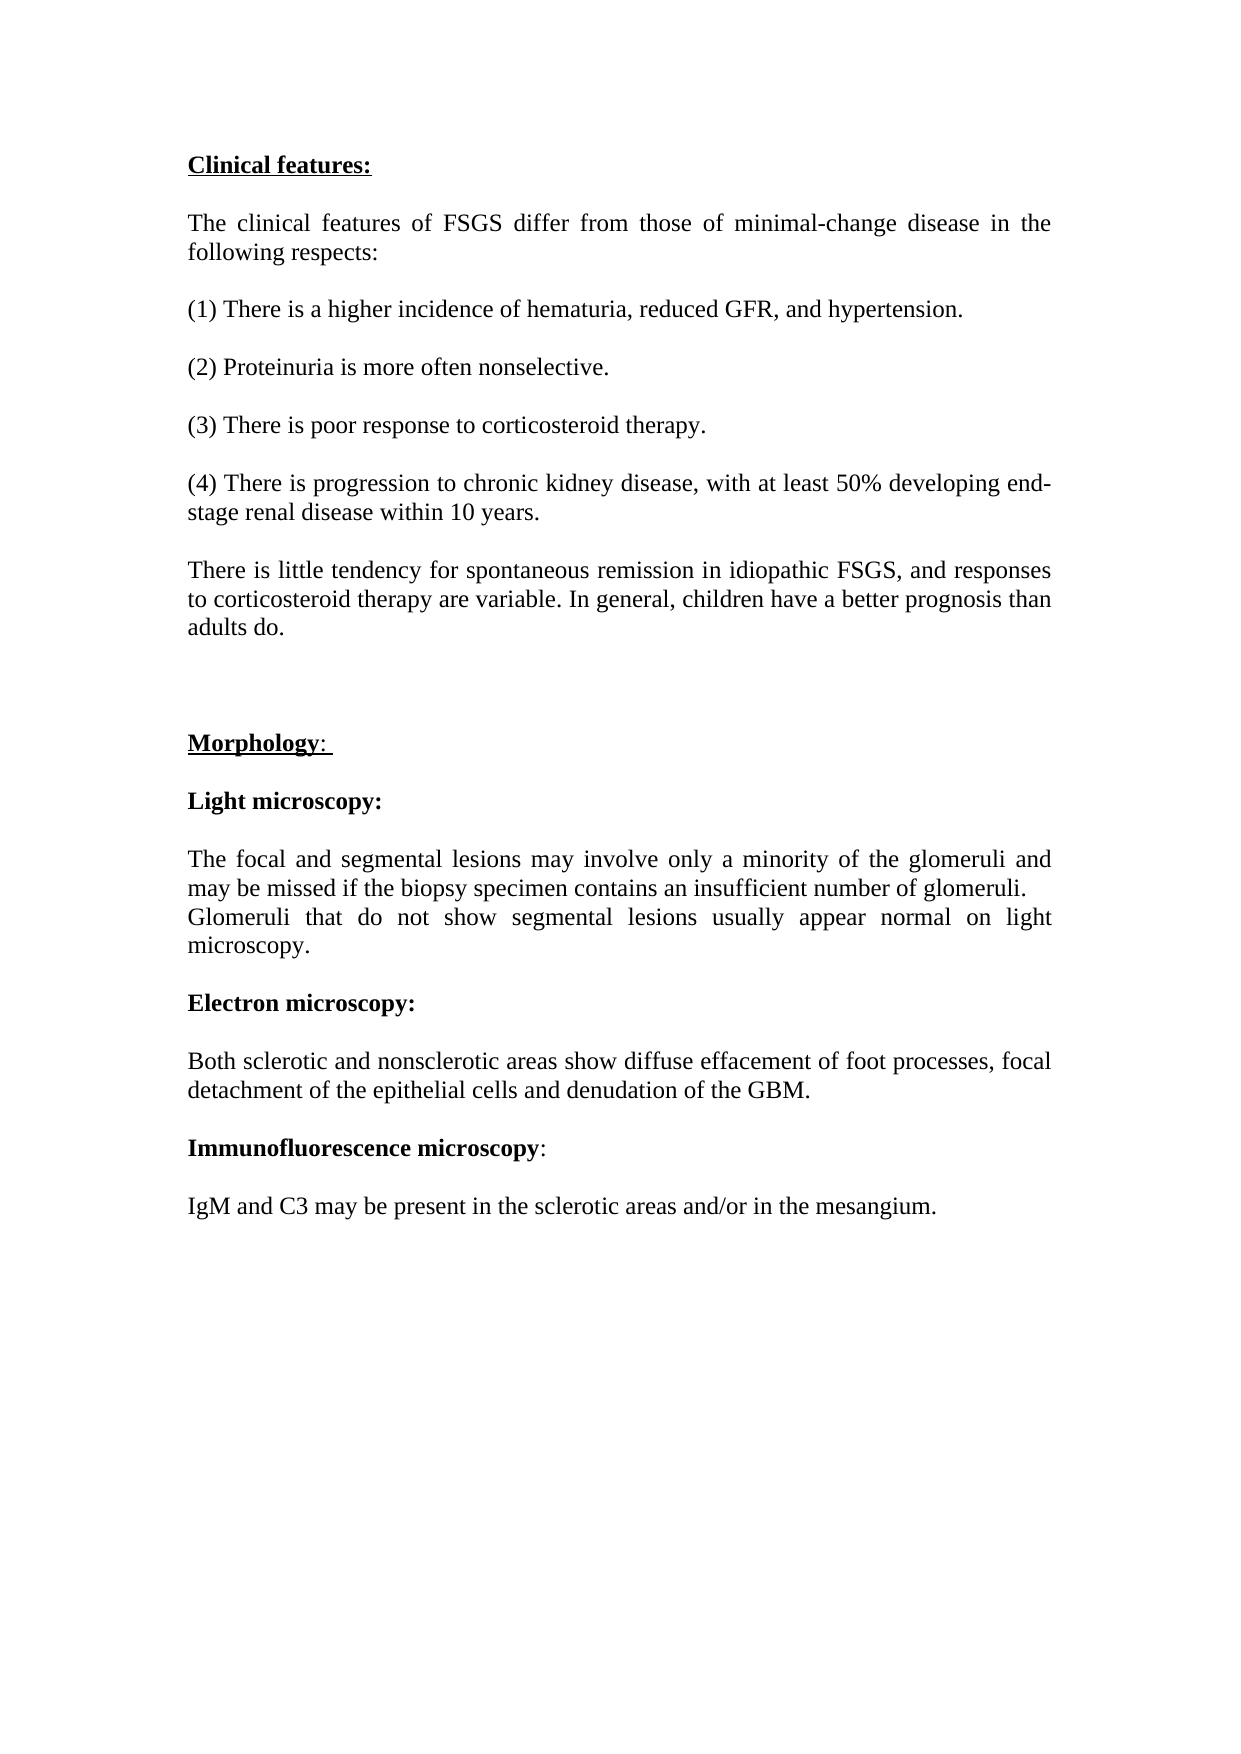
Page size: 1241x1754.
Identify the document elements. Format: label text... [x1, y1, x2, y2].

text Glomeruli that do not show segmental lesions usually appear normal on light microscopy. [187, 902, 1053, 959]
text There is little tendency for spontaneous remission in idiopathic FSGS, and responses to corticosteroid therapy are variable. In general, children have a better prognosis than adults do. [187, 555, 1053, 641]
text Morphology: [187, 728, 1053, 757]
text The clinical features of FSGS differ from those of minimal-change disease in the following respects: [187, 208, 1053, 265]
text Clinical features: [187, 150, 1053, 179]
text Both sclerotic and nonsclerotic areas show diffuse effacement of foot processes, focal detachment of the epithelial cells and denudation of the GBM. [187, 1046, 1053, 1104]
text (2) Proteinuria is more often nonselective. [187, 352, 1053, 381]
text (1) There is a higher incidence of hematuria, reduced GFR, and hypertension. [187, 294, 1053, 323]
text The focal and segmental lesions may involve only a minority of the glomeruli and may be missed if the biopsy specimen contains an insufficient number of glomeruli. [187, 844, 1053, 902]
text Electron microscopy: [187, 988, 1053, 1017]
text (4) There is progression to chronic kidney disease, with at least 50% developing end-stage renal disease within 10 years. [187, 468, 1053, 526]
text Light microscopy: [187, 786, 1053, 815]
text IgM and C3 may be present in the sclerotic areas and/or in the mesangium. [187, 1191, 1053, 1219]
text (3) There is poor response to corticosteroid therapy. [187, 410, 1053, 439]
text Immunofluorescence microscopy: [187, 1133, 1053, 1162]
